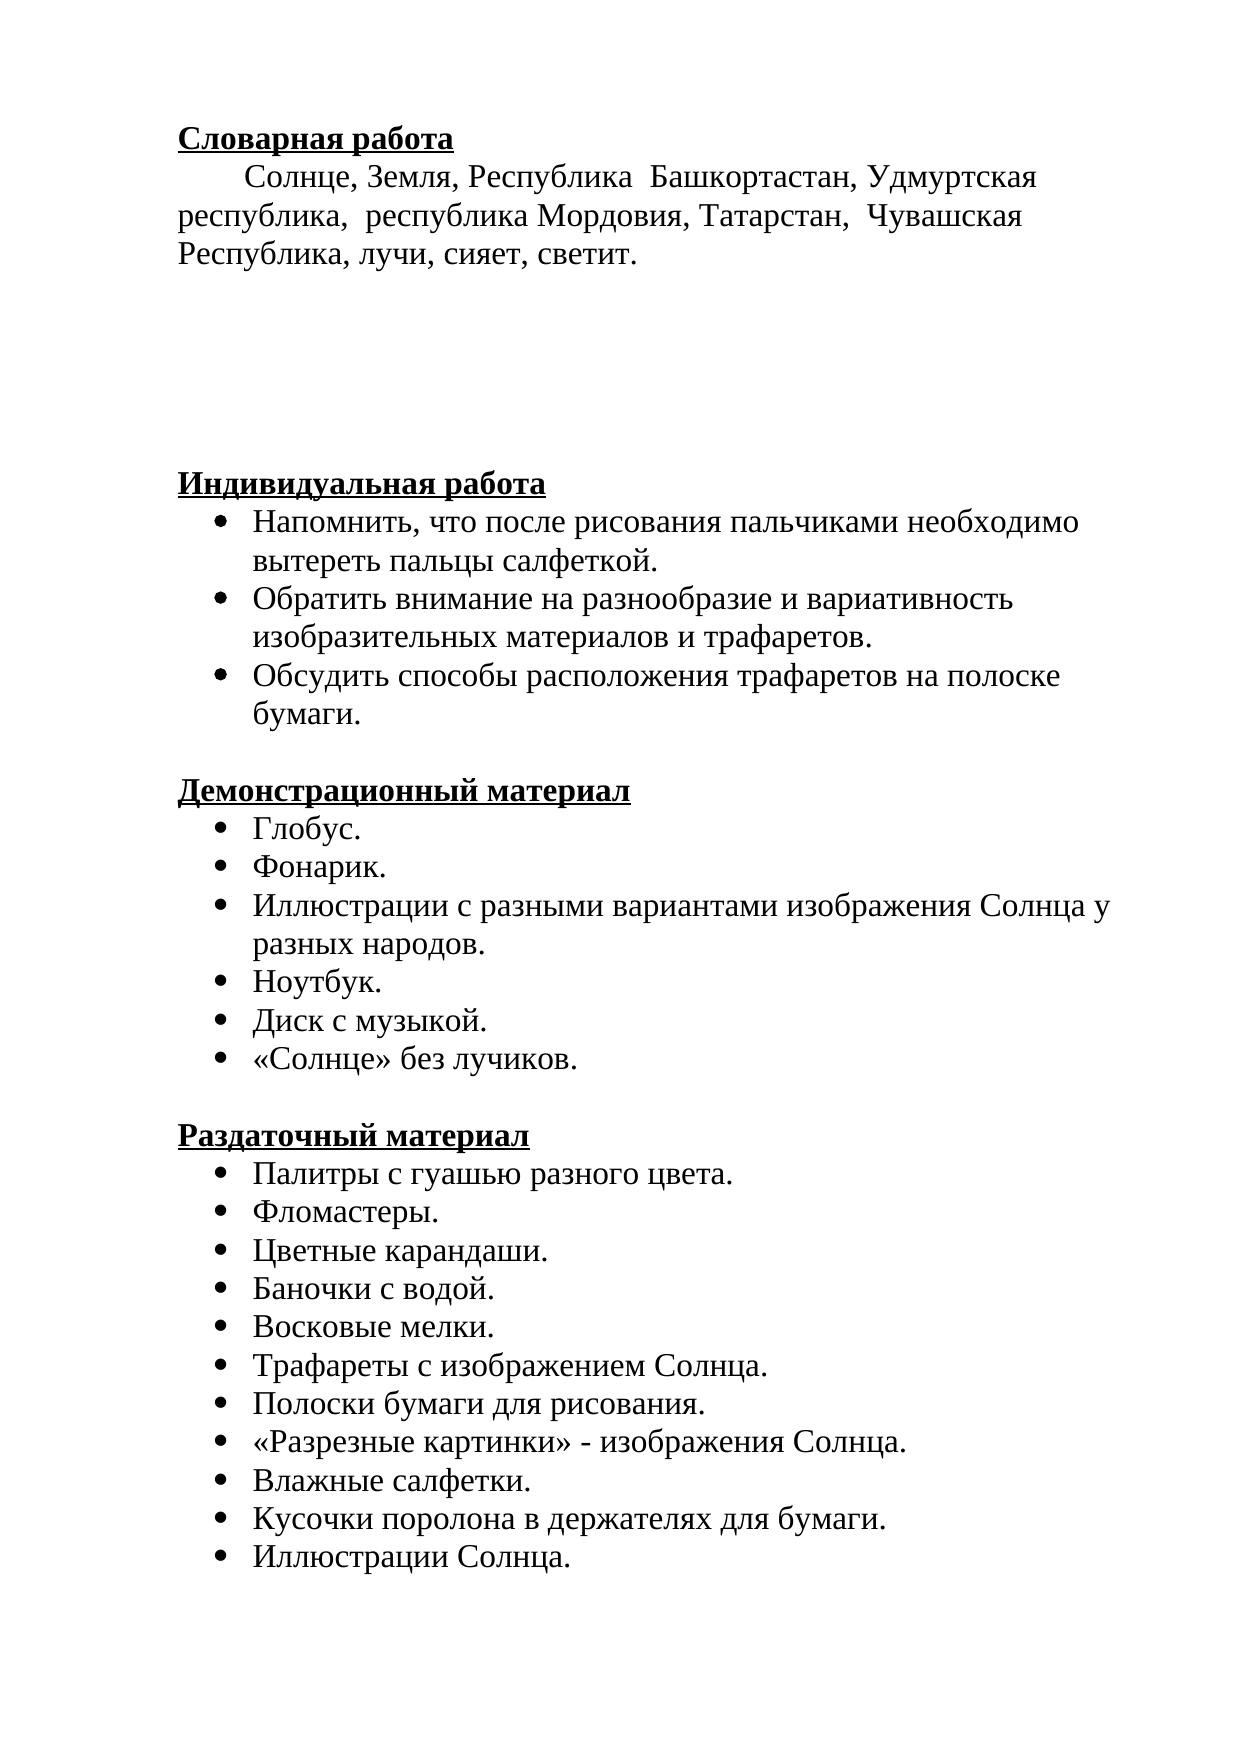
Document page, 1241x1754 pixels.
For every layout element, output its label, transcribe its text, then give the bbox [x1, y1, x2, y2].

list Ноутбук. [215, 961, 1152, 1000]
list Иллюстрации с разными вариантами изображения Солнца у разных народов. [215, 885, 1152, 961]
list Баночки с водой. [215, 1268, 1152, 1306]
list Восковые мелки. [215, 1306, 1152, 1345]
list Полоски бумаги для рисования. [215, 1383, 1152, 1421]
text Индивидуальная работа [177, 463, 1152, 501]
list Кусочки поролона в держателях для бумаги. [215, 1498, 1152, 1536]
list «Солнце» без лучиков. [215, 1038, 1152, 1076]
list Цветные карандаши. [215, 1230, 1152, 1268]
list «Разрезные картинки» - изображения Солнца. [215, 1421, 1152, 1460]
text Раздаточный материал [177, 1115, 1152, 1153]
text Демонстрационный материал [177, 770, 1152, 808]
list Фломастеры. [215, 1191, 1152, 1230]
list Обсудить способы расположения трафаретов на полоске бумаги. [215, 655, 1152, 731]
list Глобус. [215, 808, 1152, 846]
list Обратить внимание на разнообразие и вариативность изобразительных материалов и трафаретов. [215, 578, 1152, 655]
list Напомнить, что после рисования пальчиками необходимо вытереть пальцы салфеткой. [215, 501, 1152, 578]
list Фонарик. [215, 846, 1152, 885]
list Диск с музыкой. [215, 1000, 1152, 1038]
text Словарная работа [177, 118, 1152, 156]
list Трафареты с изображением Солнца. [215, 1345, 1152, 1383]
list Иллюстрации Солнца. [215, 1536, 1152, 1575]
text Солнце, Земля, Республика Башкортастан, Удмуртская республика, республика Мордовия, Татарстан, Чувашская Республика, лучи, сияет, светит. [177, 156, 1152, 271]
list Влажные салфетки. [215, 1460, 1152, 1498]
list Палитры с гуашью разного цвета. [215, 1153, 1152, 1191]
